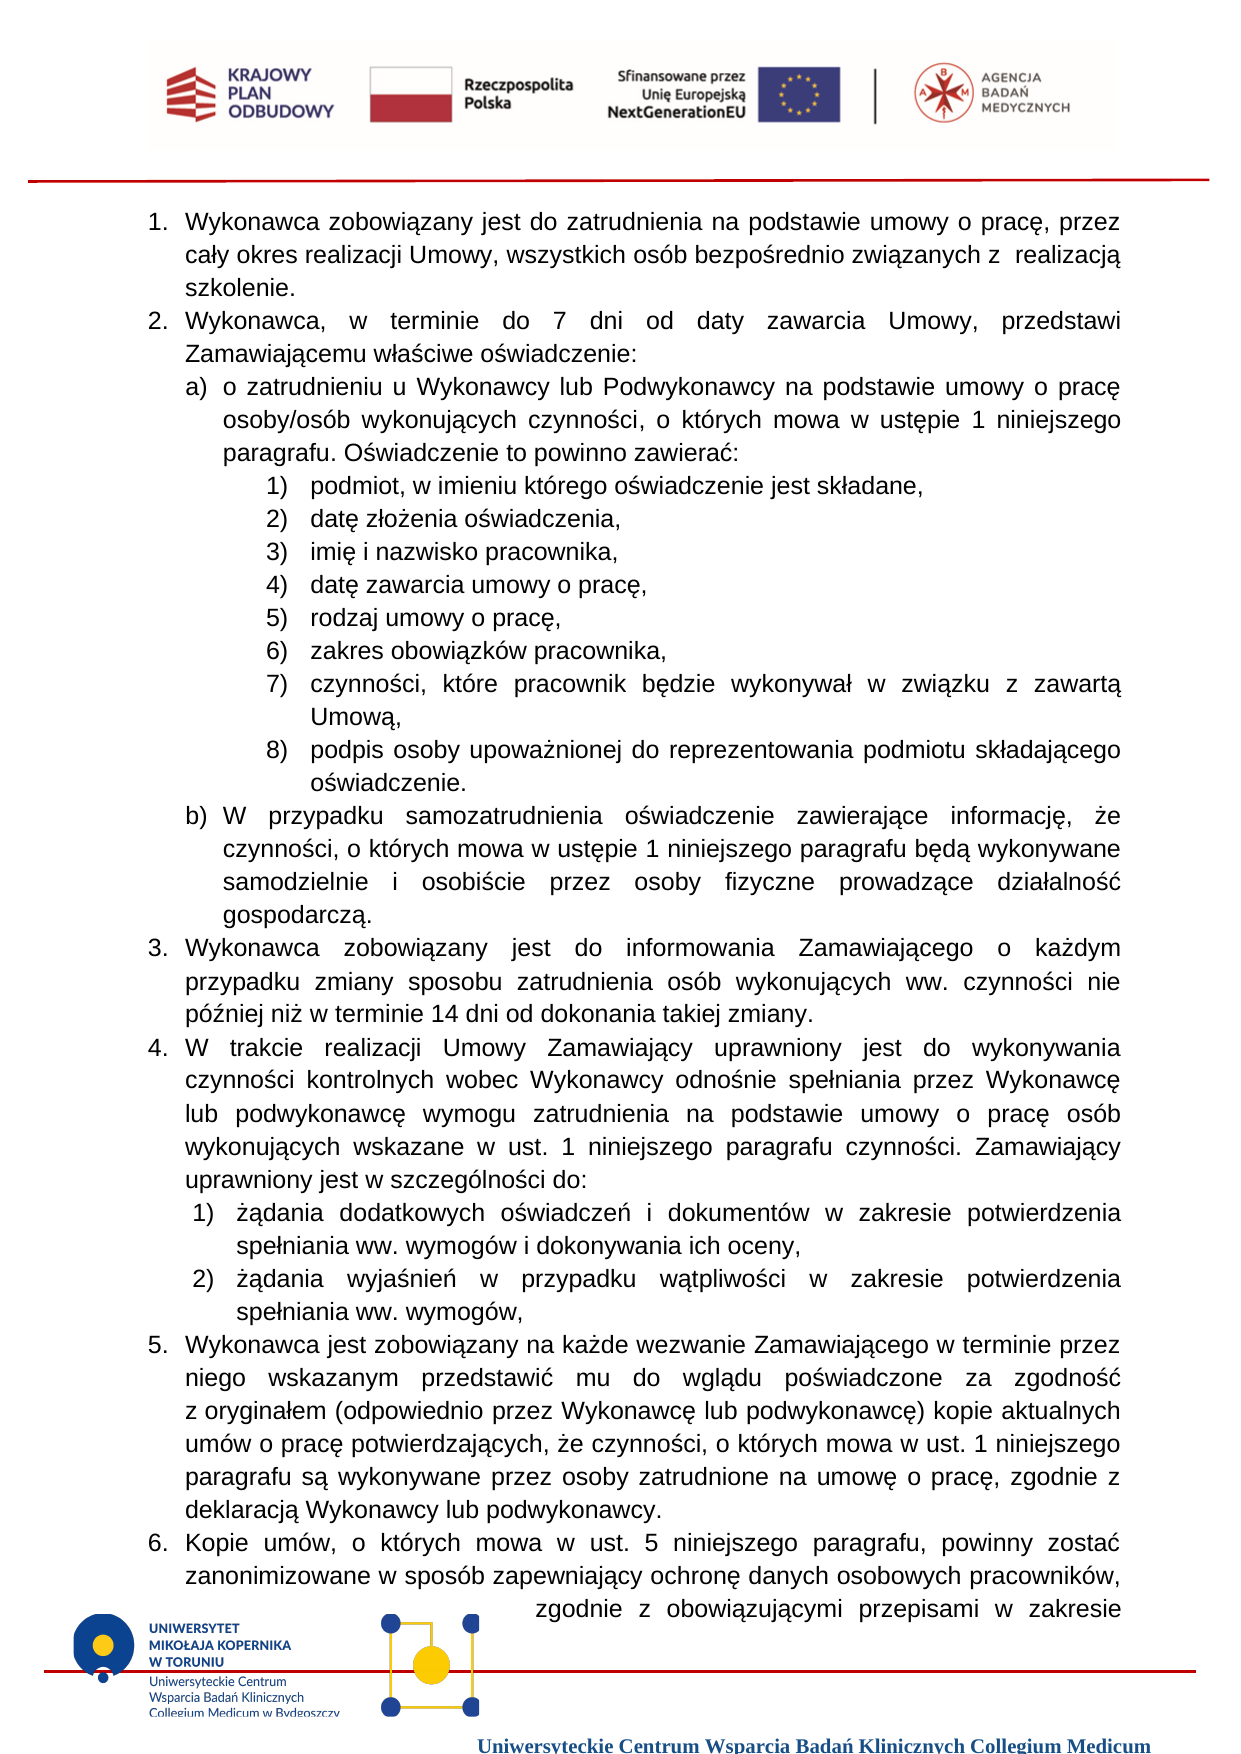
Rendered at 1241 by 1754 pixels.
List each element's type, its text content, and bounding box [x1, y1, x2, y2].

list czynności, które pracownik będzie wykonywał w związku z zawartą Umową, [266, 669, 1122, 731]
list imię i nazwisko pracownika, [266, 537, 1122, 566]
list Wykonawca jest zobowiązany na każde wezwanie Zamawiającego w terminie przez niego wskazanym przedstawić mu do wglądu poświadczone za zgodność z oryginałem (odpowiednio przez Wykonawcę lub podwykonawcę) kopie aktualnych umów o pracę potwierdzających, że czynności, o których mowa w ust. 1 niniejszego paragrafu są wykonywane przez osoby zatrudnione na umowę o pracę, zgodnie z deklaracją Wykonawcy lub podwykonawcy. [148, 1330, 1122, 1523]
list żądania dodatkowych oświadczeń i dokumentów w zakresie potwierdzenia spełniania ww. wymogów i dokonywania ich oceny, [192, 1198, 1122, 1259]
list W trakcie realizacji Umowy Zamawiający uprawniony jest do wykonywania czynności kontrolnych wobec Wykonawcy odnośnie spełniania przez Wykonawcę lub podwykonawcę wymogu zatrudnienia na podstawie umowy o pracę osób wykonujących wskazane w ust. 1 niniejszego paragrafu czynności. Zamawiający uprawniony jest w szczególności do: [148, 1032, 1122, 1193]
list Wykonawca zobowiązany jest do zatrudnienia na podstawie umowy o pracę, przez cały okres realizacji Umowy, wszystkich osób bezpośrednio związanych z realizacją szkolenie. [148, 207, 1122, 302]
list Wykonawca zobowiązany jest do informowania Zamawiającego o każdym przypadku zmiany sposobu zatrudnienia osób wykonujących ww. czynności nie później niż w terminie 14 dni od dokonania takiej zmiany. [148, 933, 1122, 1028]
picture [147, 40, 1115, 150]
list zakres obowiązków pracownika, [266, 636, 1122, 665]
list W przypadku samozatrudnienia oświadczenie zawierające informację, że czynności, o których mowa w ustępie 1 niniejszego paragrafu będą wykonywane samodzielnie i osobiście przez osoby fizyczne prowadzące działalność gospodarczą. [185, 801, 1122, 929]
list podpis osoby upoważnionej do reprezentowania podmiotu składającego oświadczenie. [266, 735, 1122, 797]
list datę złożenia oświadczenia, [266, 504, 1122, 533]
list podmiot, w imieniu którego oświadczenie jest składane, [266, 471, 1122, 500]
picture [72, 1614, 479, 1717]
list Wykonawca, w terminie do 7 dni od daty zawarcia Umowy, przedstawi Zamawiającemu właściwe oświadczenie: [148, 306, 1122, 368]
list datę zawarcia umowy o pracę, [266, 570, 1122, 599]
list żądania wyjaśnień w przypadku wątpliwości w zakresie potwierdzenia spełniania ww. wymogów, [192, 1264, 1122, 1325]
list o zatrudnieniu u Wykonawcy lub Podwykonawcy na podstawie umowy o pracę osoby/osób wykonujących czynności, o których mowa w ustępie 1 niniejszego paragrafu. Oświadczenie to powinno zawierać: [185, 372, 1122, 467]
list rodzaj umowy o pracę, [266, 603, 1122, 632]
